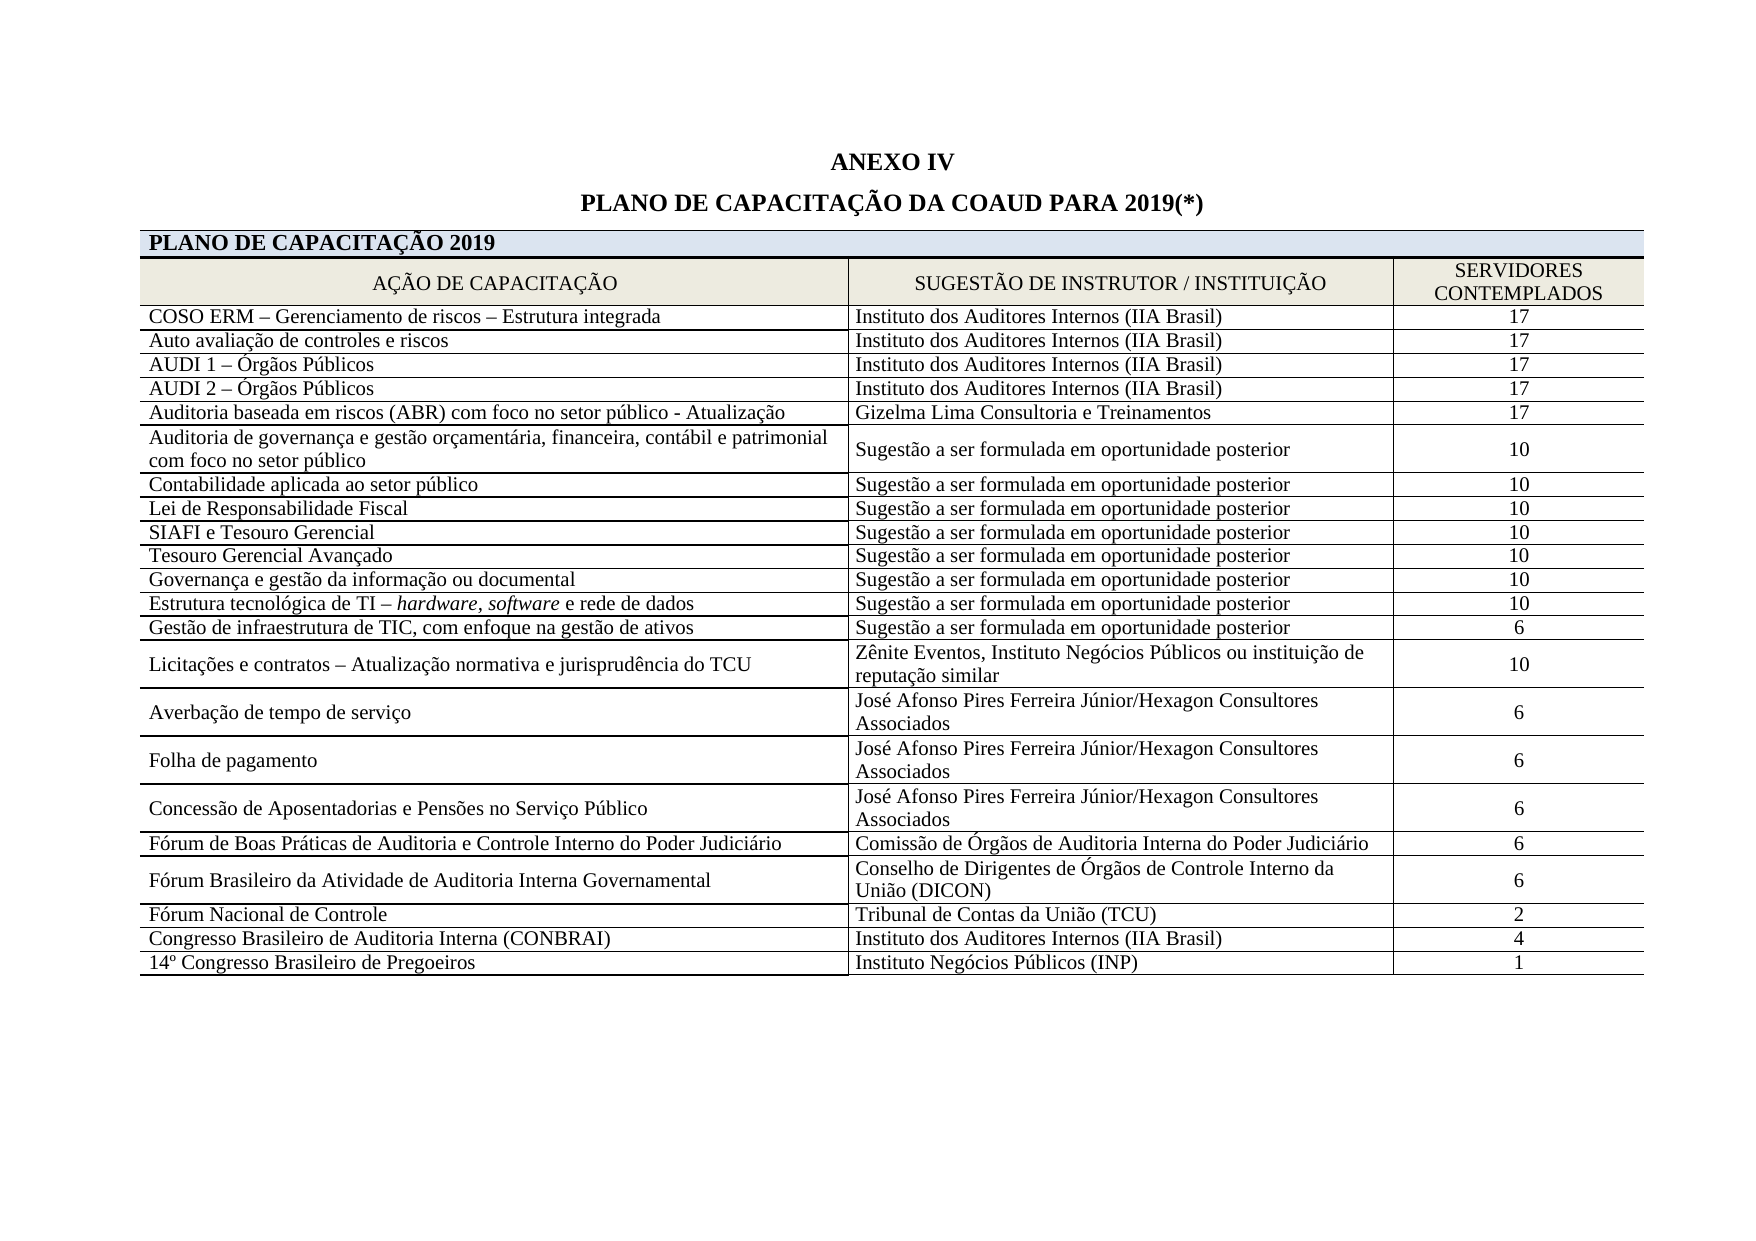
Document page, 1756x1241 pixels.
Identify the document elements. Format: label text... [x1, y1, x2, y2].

table_cell Sugestão a ser formulada em oportunidade posterior [849, 521, 1393, 544]
table_cell Fórum Brasileiro da Atividade de Auditoria Interna Governamental [140, 857, 848, 903]
table_cell Instituto dos Auditores Internos (IIA Brasil) [849, 928, 1393, 951]
table_cell Instituto dos Auditores Internos (IIA Brasil) [849, 306, 1393, 329]
table_cell Auto avaliação de controles e riscos [140, 331, 848, 353]
table_cell AÇÃO DE CAPACITAÇÃO [140, 259, 848, 305]
table_cell Folha de pagamento [140, 737, 848, 783]
table_cell 17 [1394, 330, 1644, 353]
table_cell SIAFI e Tesouro Gerencial [140, 522, 848, 544]
table_cell Auditoria baseada em riscos (ABR) com foco no setor público - Atualização [140, 402, 848, 424]
text ANEXO IV [444, 147, 1341, 176]
table_cell Instituto Negócios Públicos (INP) [849, 952, 1393, 974]
table_cell 6 [1394, 736, 1644, 783]
table_cell 4 [1394, 928, 1644, 951]
table_cell Conselho de Dirigentes de Órgãos de Controle Interno da União (DICON) [849, 856, 1393, 903]
table_cell SERVIDORES CONTEMPLADOS [1394, 259, 1644, 305]
text PLANO DE CAPACITAÇÃO DA COAUD PARA 2019(*) [444, 188, 1340, 217]
table_cell AUDI 1 – Órgãos Públicos [140, 354, 848, 377]
table_cell Sugestão a ser formulada em oportunidade posterior [849, 616, 1393, 639]
table_cell José Afonso Pires Ferreira Júnior/Hexagon Consultores Associados [849, 688, 1393, 735]
table_cell Gestão de infraestrutura de TIC, com enfoque na gestão de ativos [140, 617, 848, 639]
table_cell 6 [1394, 856, 1644, 903]
table_cell Comissão de Órgãos de Auditoria Interna do Poder Judiciário [849, 832, 1393, 855]
table_cell Fórum de Boas Práticas de Auditoria e Controle Interno do Poder Judiciário [140, 833, 848, 855]
table_cell Fórum Nacional de Controle [140, 905, 848, 927]
table_cell Instituto dos Auditores Internos (IIA Brasil) [849, 378, 1393, 401]
table_cell Instituto dos Auditores Internos (IIA Brasil) [849, 330, 1393, 353]
table_cell 10 [1394, 593, 1644, 615]
table_cell 6 [1394, 832, 1644, 855]
table_cell Estrutura tecnológica de TI – hardware, software e rede de dados [140, 593, 848, 615]
table_cell José Afonso Pires Ferreira Júnior/Hexagon Consultores Associados [849, 784, 1393, 831]
table_cell SUGESTÃO DE INSTRUTOR / INSTITUIÇÃO [849, 259, 1393, 305]
table_cell 10 [1394, 473, 1644, 496]
table_cell 6 [1394, 688, 1644, 735]
table_cell Contabilidade aplicada ao setor público [140, 474, 848, 496]
table_cell Congresso Brasileiro de Auditoria Interna (CONBRAI) [140, 928, 848, 951]
table_cell 17 [1394, 306, 1644, 329]
table_cell José Afonso Pires Ferreira Júnior/Hexagon Consultores Associados [849, 736, 1393, 783]
table_cell Concessão de Aposentadorias e Pensões no Serviço Público [140, 785, 848, 831]
table_cell Governança e gestão da informação ou documental [140, 569, 848, 592]
table_cell 17 [1394, 402, 1644, 424]
table_header PLANO DE CAPACITAÇÃO 2019 [140, 231, 1644, 256]
table_cell Averbação de tempo de serviço [140, 689, 848, 735]
table_cell 10 [1394, 545, 1644, 568]
table_cell 6 [1394, 784, 1644, 831]
table_cell 14º Congresso Brasileiro de Pregoeiros [140, 952, 848, 974]
table_cell Sugestão a ser formulada em oportunidade posterior [849, 545, 1393, 568]
table_cell Sugestão a ser formulada em oportunidade posterior [849, 497, 1393, 520]
table_cell Sugestão a ser formulada em oportunidade posterior [849, 473, 1393, 496]
table_cell 10 [1394, 425, 1644, 472]
table_cell 10 [1394, 521, 1644, 544]
table_cell Sugestão a ser formulada em oportunidade posterior [849, 593, 1393, 615]
table_cell 6 [1394, 616, 1644, 639]
table_cell Tribunal de Contas da União (TCU) [849, 904, 1393, 927]
table_cell Auditoria de governança e gestão orçamentária, financeira, contábil e patrimonial com foco no setor público [140, 426, 848, 472]
table_cell Tesouro Gerencial Avançado [140, 546, 848, 568]
table_cell AUDI 2 – Órgãos Públicos [140, 378, 848, 401]
table_cell Gizelma Lima Consultoria e Treinamentos [849, 402, 1393, 424]
table_cell Licitações e contratos – Atualização normativa e jurisprudência do TCU [140, 641, 848, 687]
table_cell Sugestão a ser formulada em oportunidade posterior [849, 425, 1393, 472]
table_cell COSO ERM – Gerenciamento de riscos – Estrutura integrada [140, 306, 848, 329]
table_cell 10 [1394, 640, 1644, 687]
table_cell 10 [1394, 569, 1644, 592]
table_cell 17 [1394, 378, 1644, 401]
table_cell Lei de Responsabilidade Fiscal [140, 498, 848, 520]
table_cell Instituto dos Auditores Internos (IIA Brasil) [849, 354, 1393, 377]
table_cell 2 [1394, 904, 1644, 927]
table_cell 17 [1394, 354, 1644, 377]
table_cell 10 [1394, 497, 1644, 520]
table_cell Zênite Eventos, Instituto Negócios Públicos ou instituição de reputação similar [849, 640, 1393, 687]
table_cell Sugestão a ser formulada em oportunidade posterior [849, 569, 1393, 592]
table_cell 1 [1394, 952, 1644, 974]
